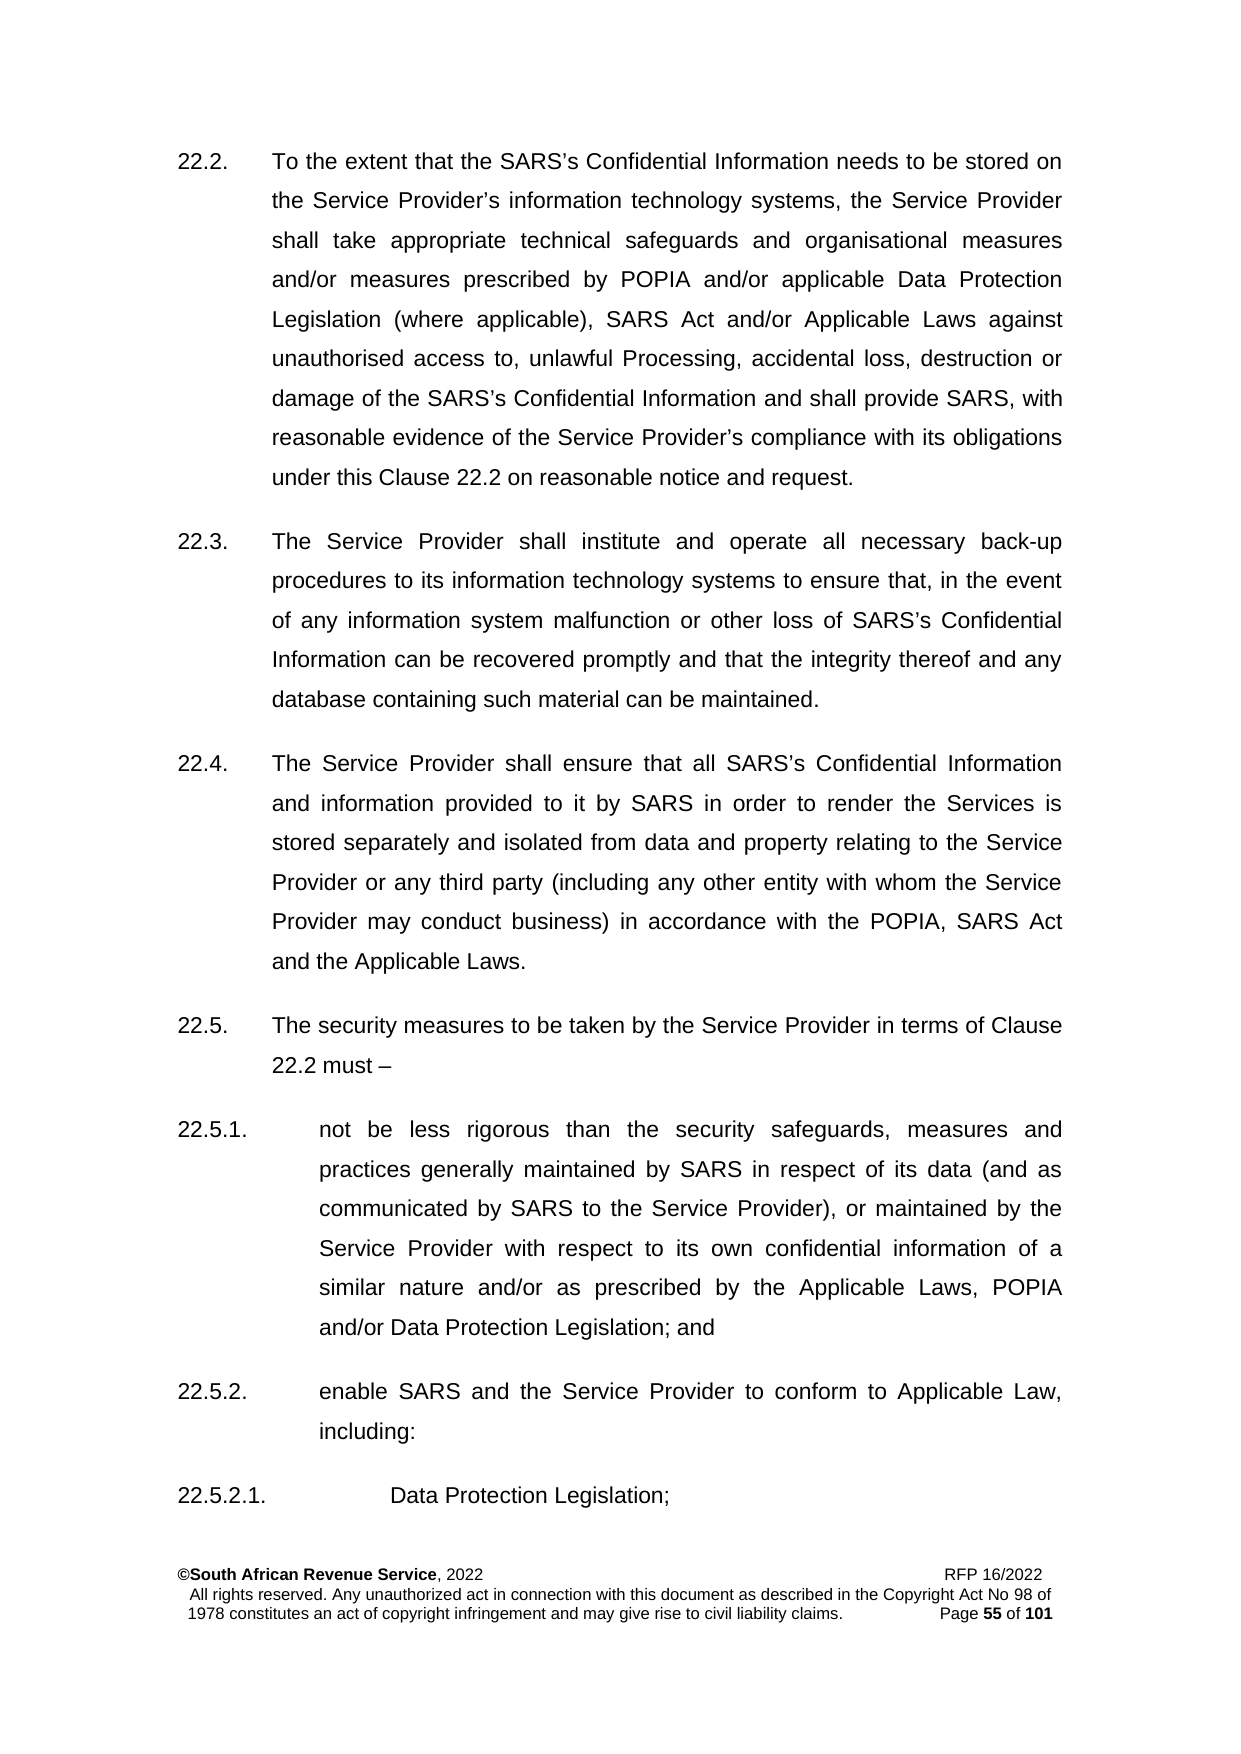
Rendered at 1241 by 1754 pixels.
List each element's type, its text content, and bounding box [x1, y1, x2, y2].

list enable SARS and the Service Provider to conform to Applicable Law, including: [177, 1378, 1063, 1444]
list The security measures to be taken by the Service Provider in terms of Clause 21.2 must – [177, 1012, 1063, 1078]
list not be less rigorous than the security safeguards, measures and practices generally maintained by SARS in respect of its data (and as communicated by SARS to the Service Provider), or maintained by the Service Provider with respect to its own confidential information of a similar nature and/or as prescribed by the Applicable Laws, POPIA and/or Data Protection Legislation; and [177, 1116, 1063, 1340]
list The Service Provider shall ensure that all SARS’s Confidential Information and information provided to it by SARS in order to render the Services is stored separately and isolated from data and property relating to the Service Provider or any third party (including any other entity with whom the Service Provider may conduct business) in accordance with the POPIA, SARS Act and the Applicable Laws. [177, 750, 1063, 974]
list To the extent that the SARS’s Confidential Information needs to be stored on the Service Provider’s information technology systems, the Service Provider shall take appropriate technical safeguards and organisational measures and/or measures prescribed by POPIA and/or applicable Data Protection Legislation (where applicable), SARS Act and/or Applicable Laws against unauthorised access to, unlawful Processing, accidental loss, destruction or damage of the SARS’s Confidential Information and shall provide SARS, with reasonable evidence of the Service Provider’s compliance with its obligations under this Clause 21.2 on reasonable notice and request. [177, 148, 1063, 490]
list Data Protection Legislation; [177, 1482, 1063, 1508]
list The Service Provider shall institute and operate all necessary back-up procedures to its information technology systems to ensure that, in the event of any information system malfunction or other loss of SARS’s Confidential Information can be recovered promptly and that the integrity thereof and any database containing such material can be maintained. [177, 528, 1063, 712]
